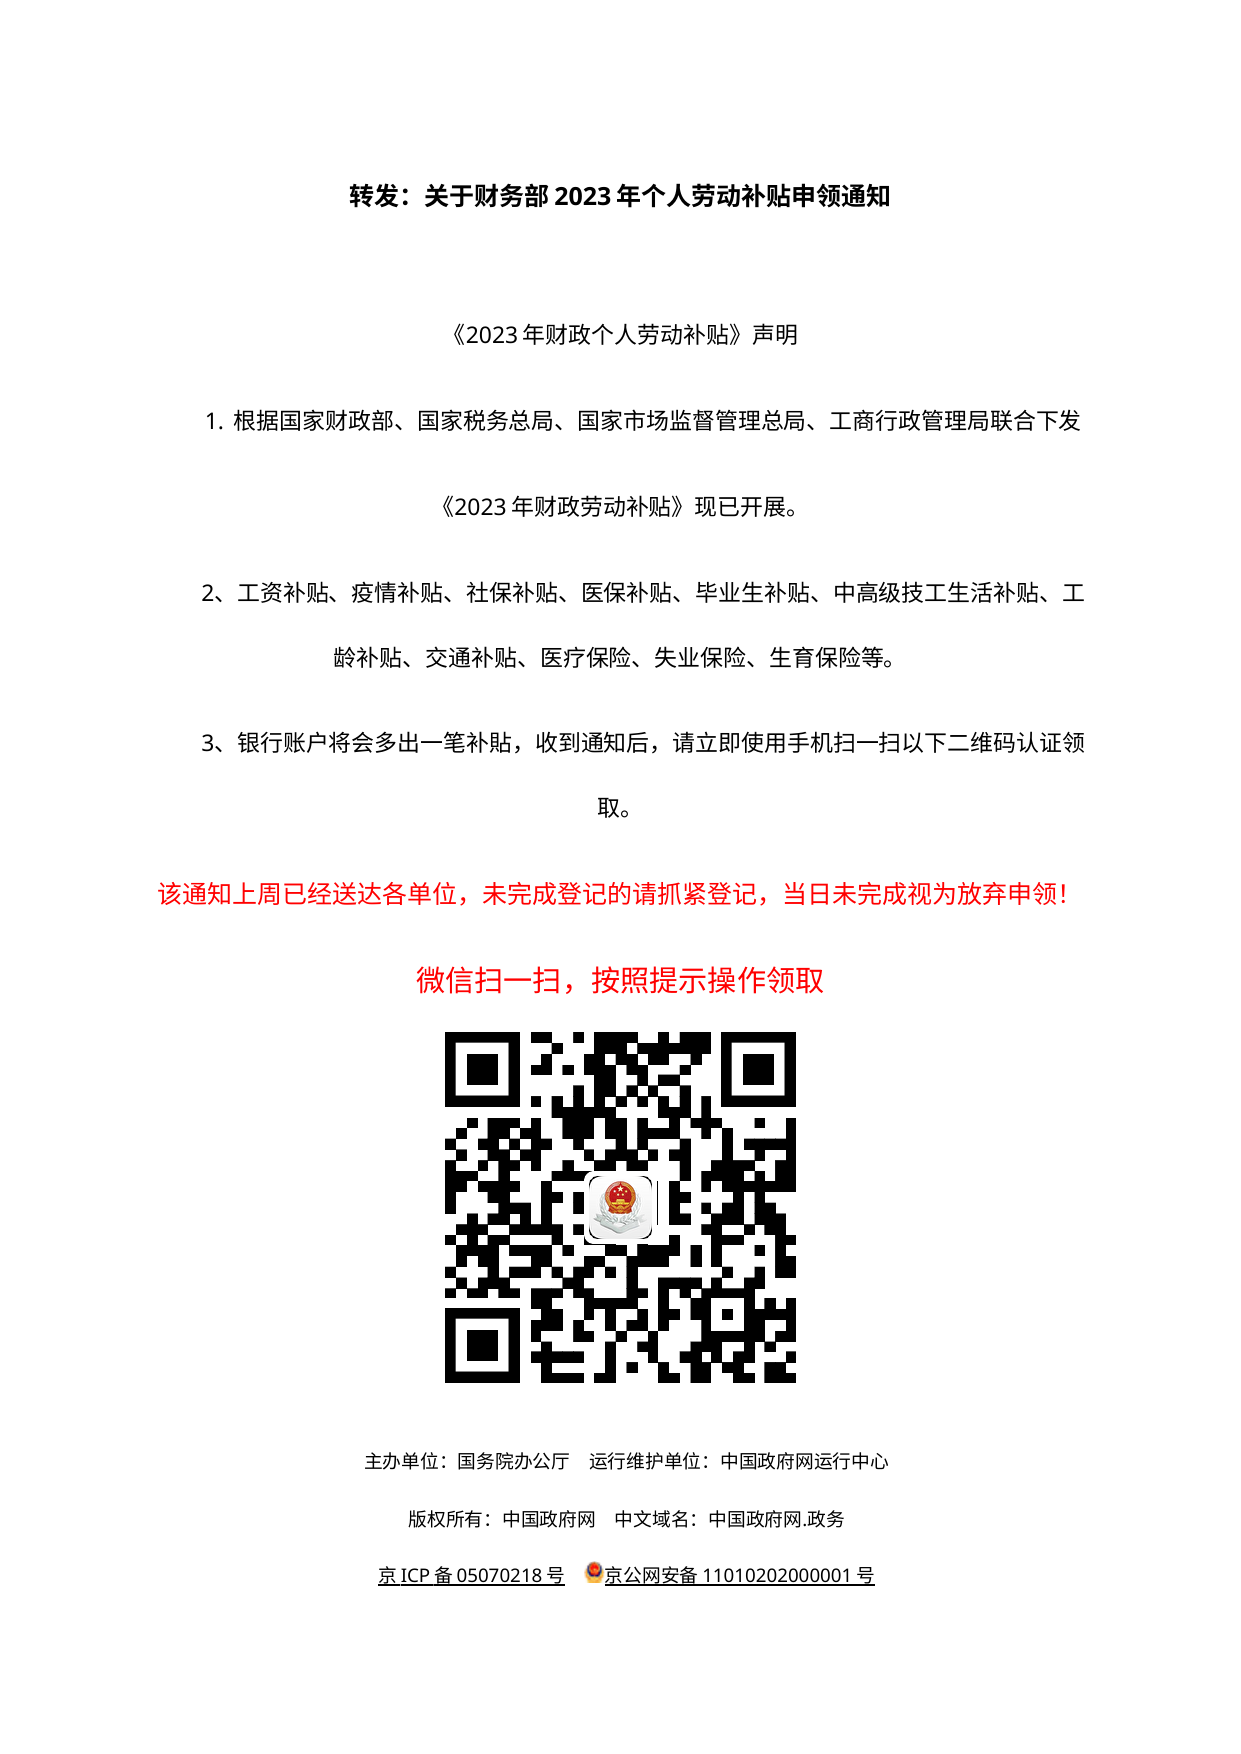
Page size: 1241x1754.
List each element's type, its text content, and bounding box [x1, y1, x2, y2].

text 该通知上周已经送达各单位，未完成登记的请抓紧登记，当日未完成视为放弃申领！ [150, 860, 1090, 925]
picture [424, 1011, 817, 1404]
text 3、银行账户将会多出一笔补貼，收到通知后，请立即使用手机扫一扫以下二维码认证领取。 [150, 709, 1090, 839]
text 版权所有：中国政府网 中文域名：中国政府网.政务 [162, 1502, 1090, 1534]
text 主办单位：国务院办公厅 运行维护单位：中国政府网运行中心 [162, 1444, 1090, 1477]
list 根据国家财政部、国家税务总局、国家市场监督管理总局、工商行政管理局联合下发 [150, 387, 1090, 452]
text 京ICP备05070218号 京公网安备11010202000001号 [162, 1558, 1090, 1591]
text 《2023年财政劳动补贴》现已开展。 [150, 473, 1090, 538]
text 微信扫一扫，按照提示操作领取 [150, 946, 1090, 1011]
text 2、工资补贴、疫情补贴、社保补贴、医保补贴、毕业生补贴、中高级技工生活补贴、工龄补贴、交通补贴、医疗保险、失业保险、生育保险等。 [150, 559, 1090, 689]
text 转发：关于财务部2023年个人劳动补贴申领通知 [150, 162, 1090, 227]
text 《2023年财政个人劳动补贴》声明 [150, 301, 1090, 366]
